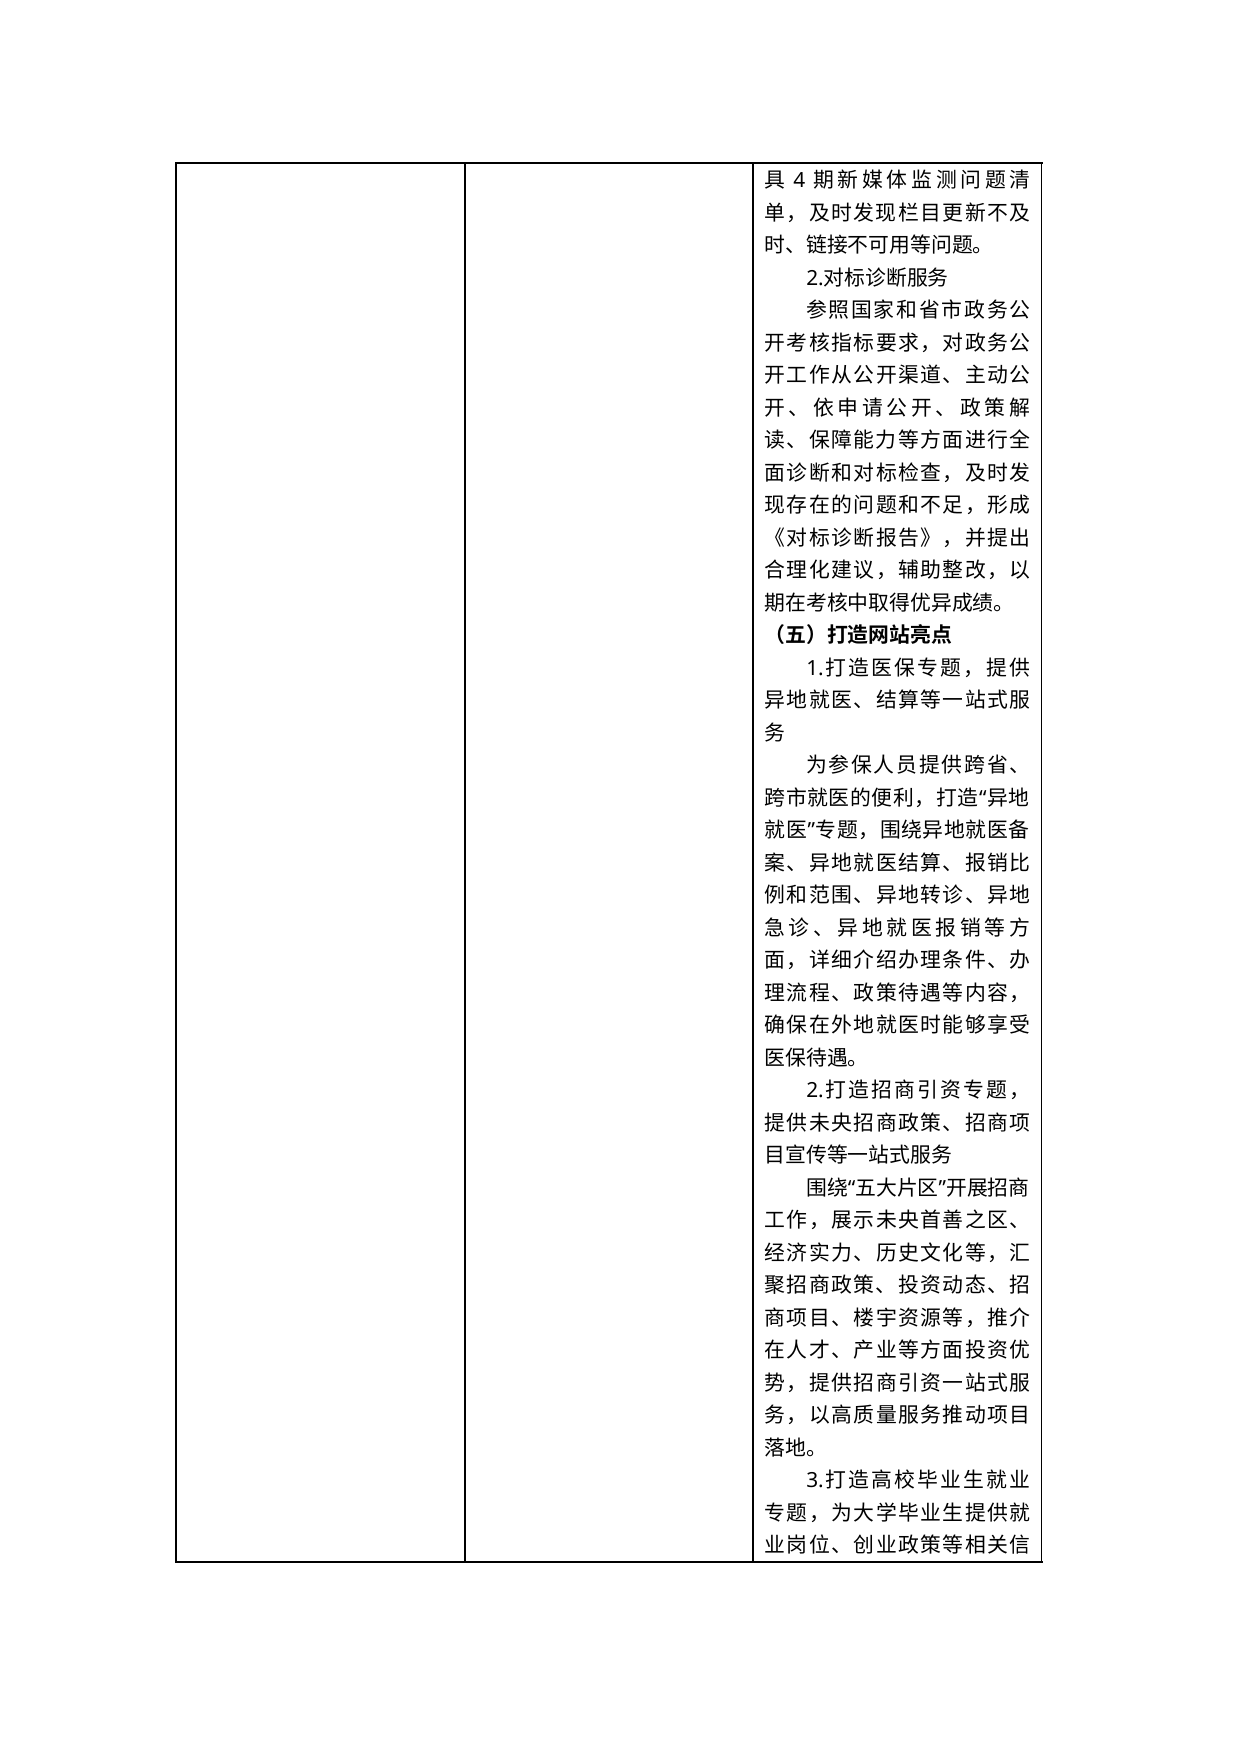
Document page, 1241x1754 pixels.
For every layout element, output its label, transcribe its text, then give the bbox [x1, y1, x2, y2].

table_cell [466, 164, 752, 1561]
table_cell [754, 164, 1041, 1561]
table_cell 1 [177, 164, 464, 1561]
